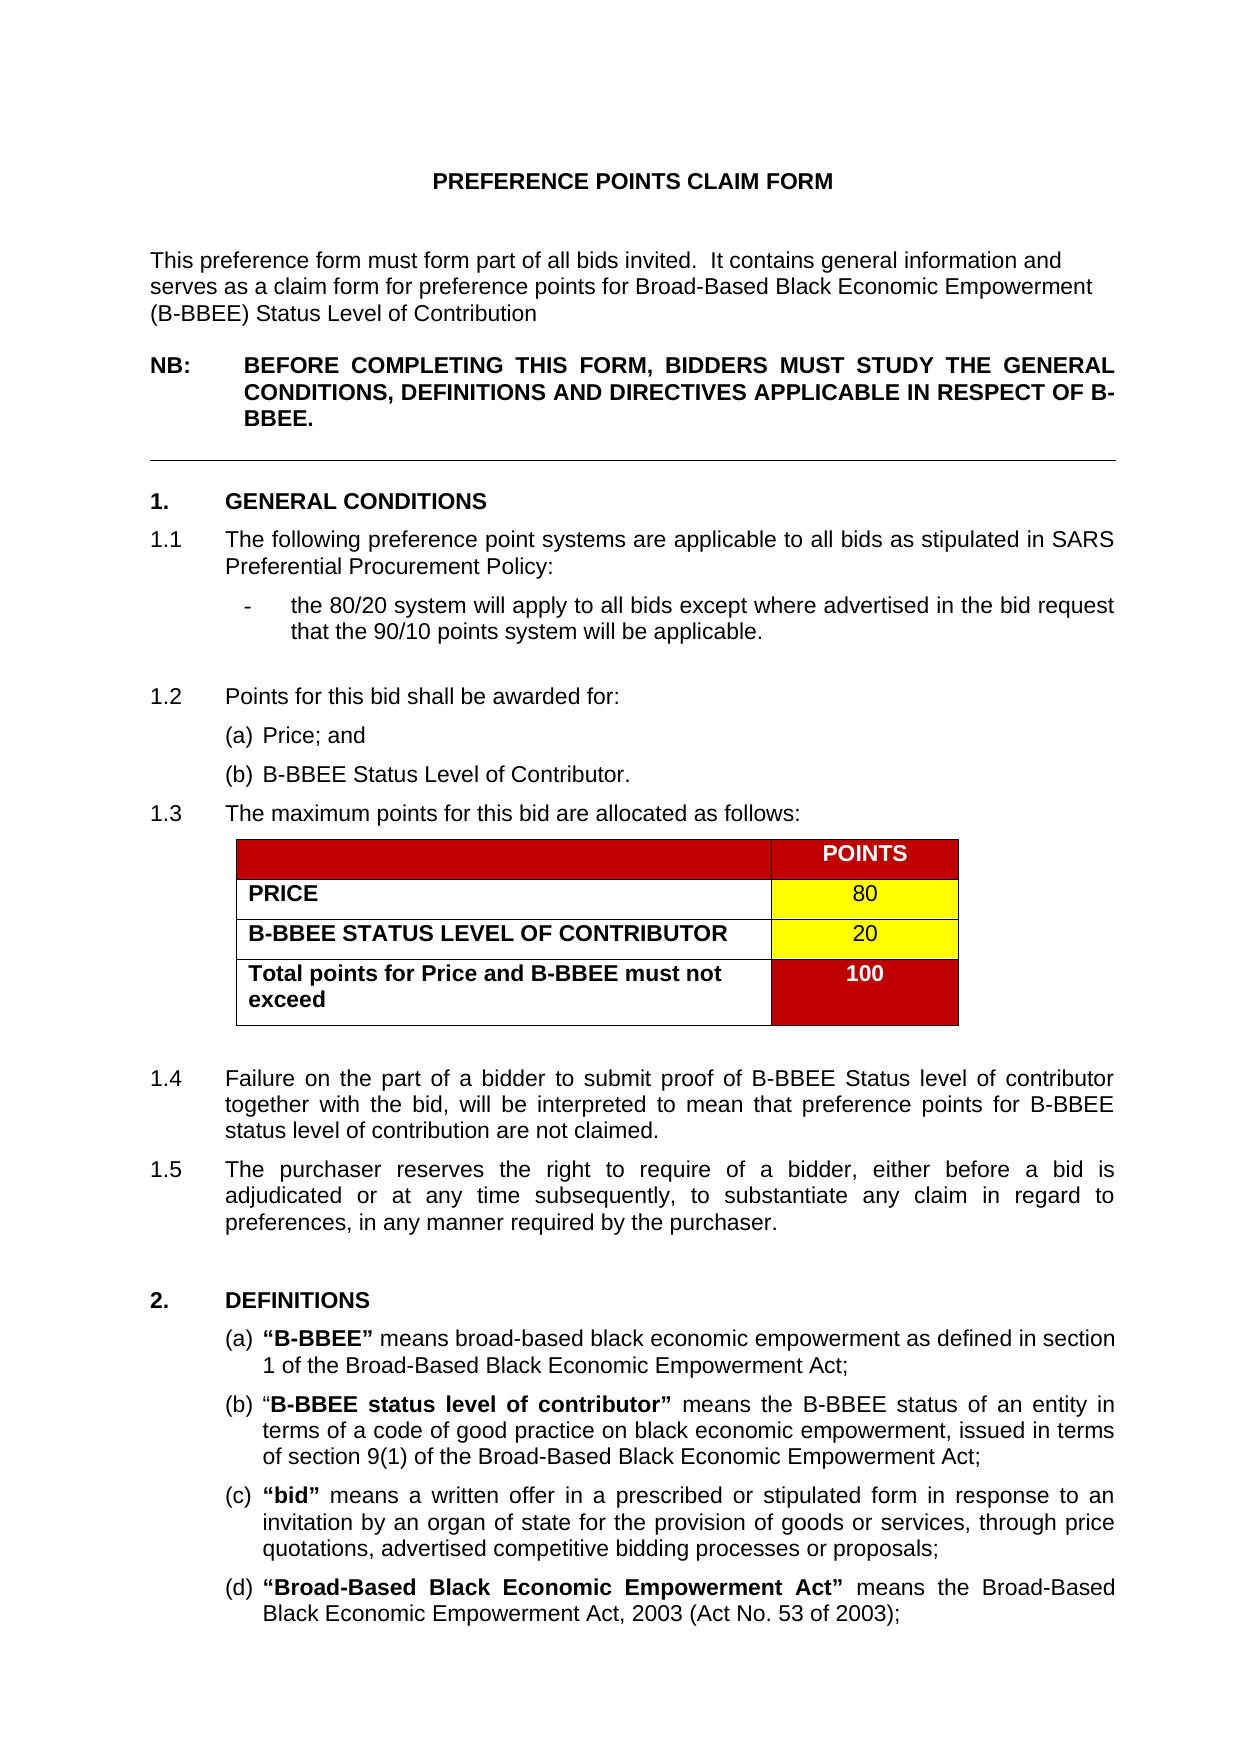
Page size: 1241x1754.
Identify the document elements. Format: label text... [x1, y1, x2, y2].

table_cell Total points for Price and B-BBEE must not exceed [237, 960, 771, 1025]
table_cell 80 [772, 880, 958, 918]
text NB: BEFORE COMPLETING THIS FORM, BIDDERS MUST STUDY THE GENERAL CONDITIONS, DEFINITIONS AND DIRECTIVES APPLICABLE IN RESPECT OF B-BBEE. [150, 352, 1116, 431]
list Price; and [225, 722, 1116, 748]
list B-BBEE Status Level of Contributor. [225, 761, 1116, 787]
list The maximum points for this bid are allocated as follows: [150, 800, 1116, 826]
table_cell 100 [772, 960, 958, 1025]
table_cell PRICE [237, 880, 771, 918]
list The following preference point systems are applicable to all bids as stipulated in SARS Preferential Procurement Policy: [150, 526, 1116, 579]
table_header POINTS [772, 840, 958, 879]
table_header [237, 840, 771, 879]
text PREFERENCE POINTS CLAIM FORM [150, 168, 1116, 194]
list DEFINITIONS [150, 1287, 1116, 1313]
table_cell B-BBEE STATUS LEVEL OF CONTRIBUTOR [237, 920, 771, 958]
table_cell 20 [772, 920, 958, 958]
list “bid” means a written offer in a prescribed or stipulated form in response to an invitation by an organ of state for the provision of goods or services, through price quotations, advertised competitive bidding processes or proposals; [225, 1482, 1116, 1561]
list “B-BBEE status level of contributor” means the B-BBEE status of an entity in terms of a code of good practice on black economic empowerment, issued in terms of section 9(1) of the Broad-Based Black Economic Empowerment Act; [225, 1391, 1116, 1470]
list the 80/20 system will apply to all bids except where advertised in the bid request that the 90/10 points system will be applicable. [244, 592, 1116, 644]
list Points for this bid shall be awarded for: [150, 683, 1116, 710]
list “B-BBEE” means broad-based black economic empowerment as defined in section 1 of the Broad-Based Black Economic Empowerment Act; [225, 1325, 1116, 1378]
text This preference form must form part of all bids invited. It contains general information and serves as a claim form for preference points for Broad-Based Black Economic Empowerment (B-BBEE) Status Level of Contribution [150, 247, 1116, 326]
list GENERAL CONDITIONS [150, 488, 1116, 514]
list Failure on the part of a bidder to submit proof of B-BBEE Status level of contributor together with the bid, will be interpreted to mean that preference points for B-BBEE status level of contribution are not claimed. [150, 1064, 1116, 1144]
list “Broad-Based Black Economic Empowerment Act” means the Broad-Based Black Economic Empowerment Act, 2003 (Act No. 53 of 2003); [225, 1574, 1116, 1626]
list The purchaser reserves the right to require of a bidder, either before a bid is adjudicated or at any time subsequently, to substantiate any claim in regard to preferences, in any manner required by the purchaser. [150, 1156, 1116, 1235]
